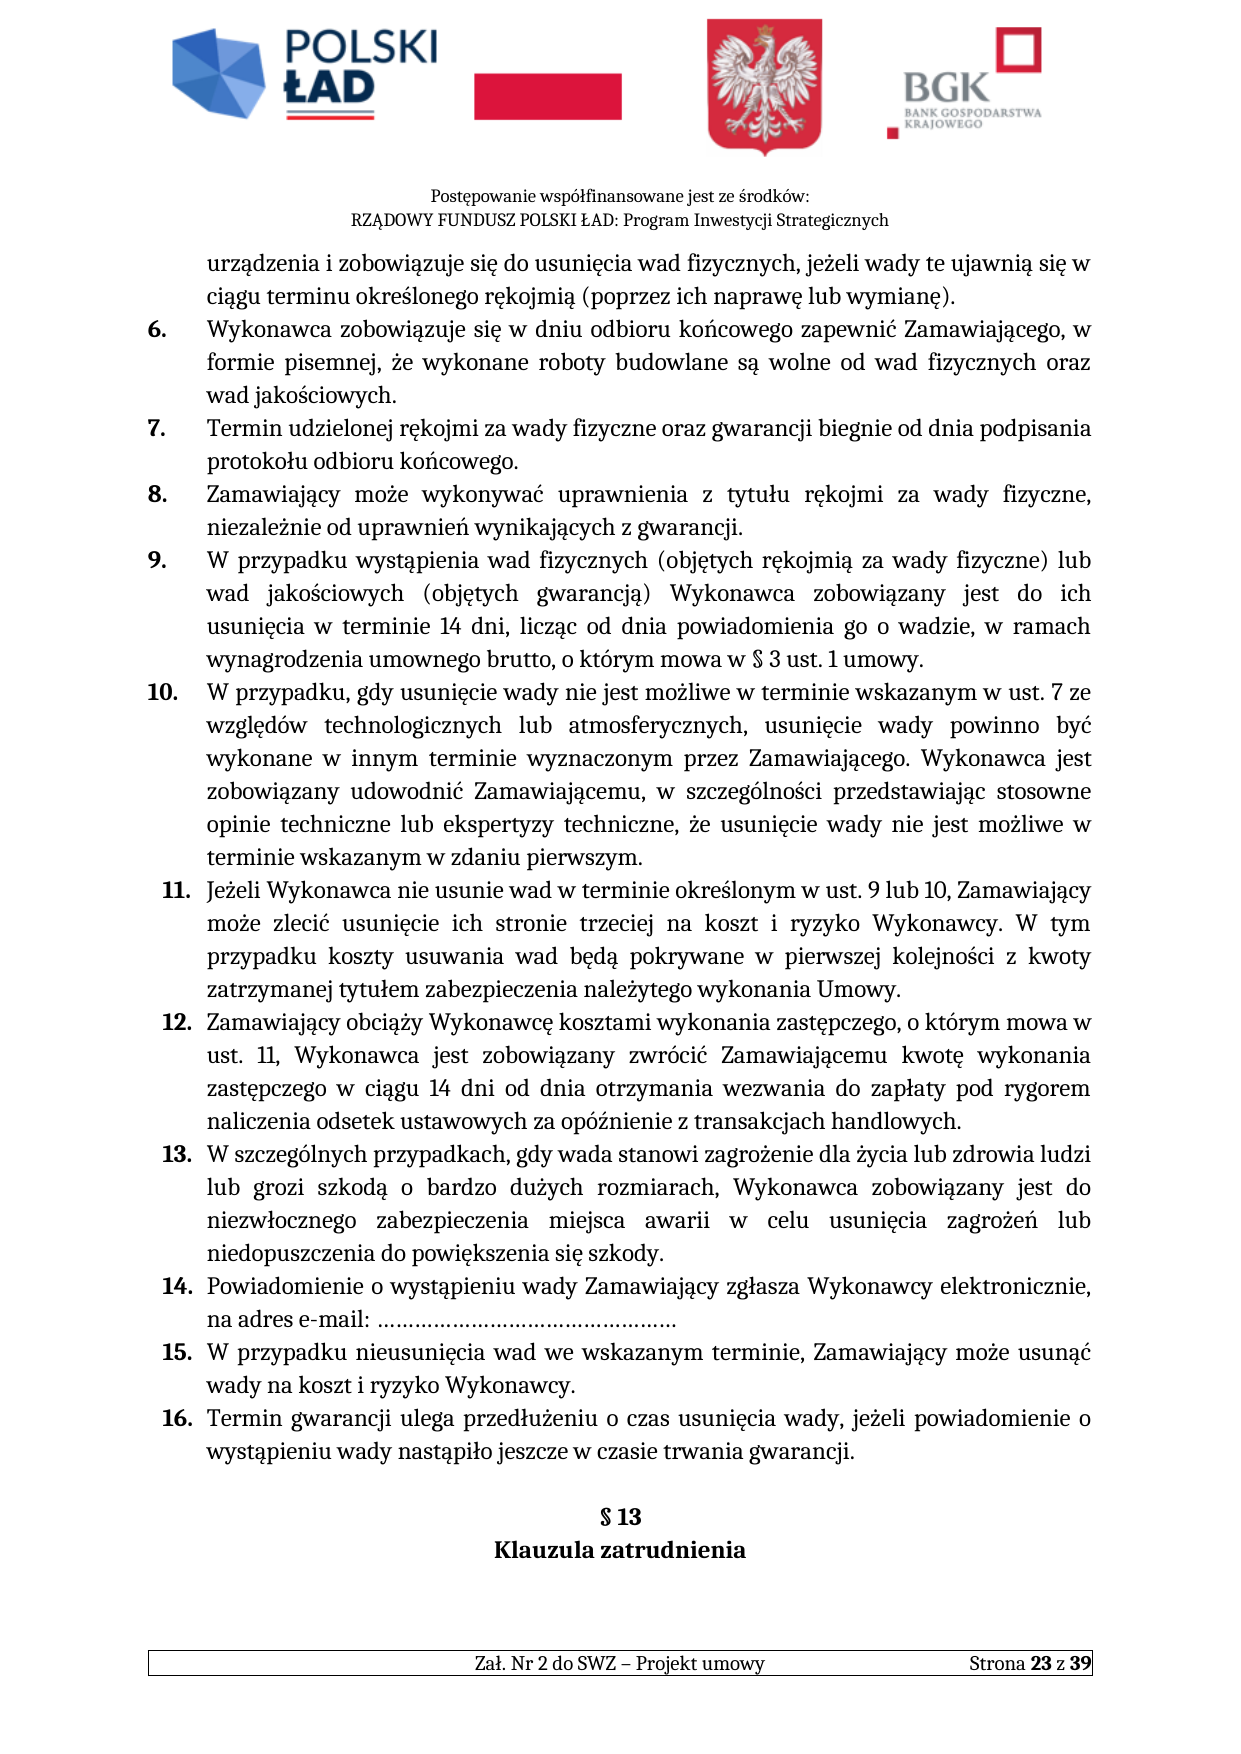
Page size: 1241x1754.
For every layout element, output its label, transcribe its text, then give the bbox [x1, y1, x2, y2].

list Jeżeli Wykonawca nie usunie wad w terminie określonym w ust. 9 lub 10, Zamawiający może zlecić usunięcie ich stronie trzeciej na koszt i ryzyko Wykonawcy. W tym przypadku koszty usuwania wad będą pokrywane w pierwszej kolejności z kwoty zatrzymanej tytułem zabezpieczenia należytego wykonania Umowy. [162, 876, 1093, 1004]
list Zamawiający może wykonywać uprawnienia z tytułu rękojmi za wady fizyczne, niezależnie od uprawnień wynikających z gwarancji. [148, 480, 1093, 541]
list W przypadku wystąpienia wad fizycznych (objętych rękojmią za wady fizyczne) lub wad jakościowych (objętych gwarancją) Wykonawca zobowiązany jest do ich usunięcia w terminie 14 dni, licząc od dnia powiadomienia go o wadzie, w ramach wynagrodzenia umownego brutto, o którym mowa w § 3 ust. 1 umowy. [148, 546, 1093, 673]
picture [147, 11, 1093, 161]
text Klauzula zatrudnienia [148, 1536, 1093, 1565]
list Termin udzielonej rękojmi za wady fizyczne oraz gwarancji biegnie od dnia podpisania protokołu odbioru końcowego. [148, 414, 1093, 475]
list Zamawiający obciąży Wykonawcę kosztami wykonania zastępczego, o którym mowa w ust. 11, Wykonawca jest zobowiązany zwrócić Zamawiającemu kwotę wykonania zastępczego w ciągu 14 dni od dnia otrzymania wezwania do zapłaty pod rygorem naliczenia odsetek ustawowych za opóźnienie z transakcjach handlowych. [162, 1008, 1093, 1136]
text § 13 [148, 1503, 1093, 1532]
list Powiadomienie o wystąpieniu wady Zamawiający zgłasza Wykonawcy elektronicznie, na adres e-mail: ………………………………………… [162, 1272, 1093, 1334]
list Termin gwarancji ulega przedłużeniu o czas usunięcia wady, jeżeli powiadomienie o wystąpieniu wady nastąpiło jeszcze w czasie trwania gwarancji. [162, 1404, 1093, 1466]
list W przypadku, gdy usunięcie wady nie jest możliwe w terminie wskazanym w ust. 7 ze względów technologicznych lub atmosferycznych, usunięcie wady powinno być wykonane w innym terminie wyznaczonym przez Zamawiającego. Wykonawca jest zobowiązany udowodnić Zamawiającemu, w szczególności przedstawiając stosowne opinie techniczne lub ekspertyzy techniczne, że usunięcie wady nie jest możliwe w terminie wskazanym w zdaniu pierwszym. [148, 678, 1093, 872]
list W szczególnych przypadkach, gdy wada stanowi zagrożenie dla życia lub zdrowia ludzi lub grozi szkodą o bardzo dużych rozmiarach, Wykonawca zobowiązany jest do niezwłocznego zabezpieczenia miejsca awarii w celu usunięcia zagrożeń lub niedopuszczenia do powiększenia się szkody. [162, 1140, 1093, 1268]
list Wykonawca zobowiązuje się w dniu odbioru końcowego zapewnić Zamawiającego, w formie pisemnej, że wykonane roboty budowlane są wolne od wad fizycznych oraz wad jakościowych. [148, 314, 1093, 409]
list W przypadku nieusunięcia wad we wskazanym terminie, Zamawiający może usunąć wady na koszt i ryzyko Wykonawcy. [162, 1338, 1093, 1400]
